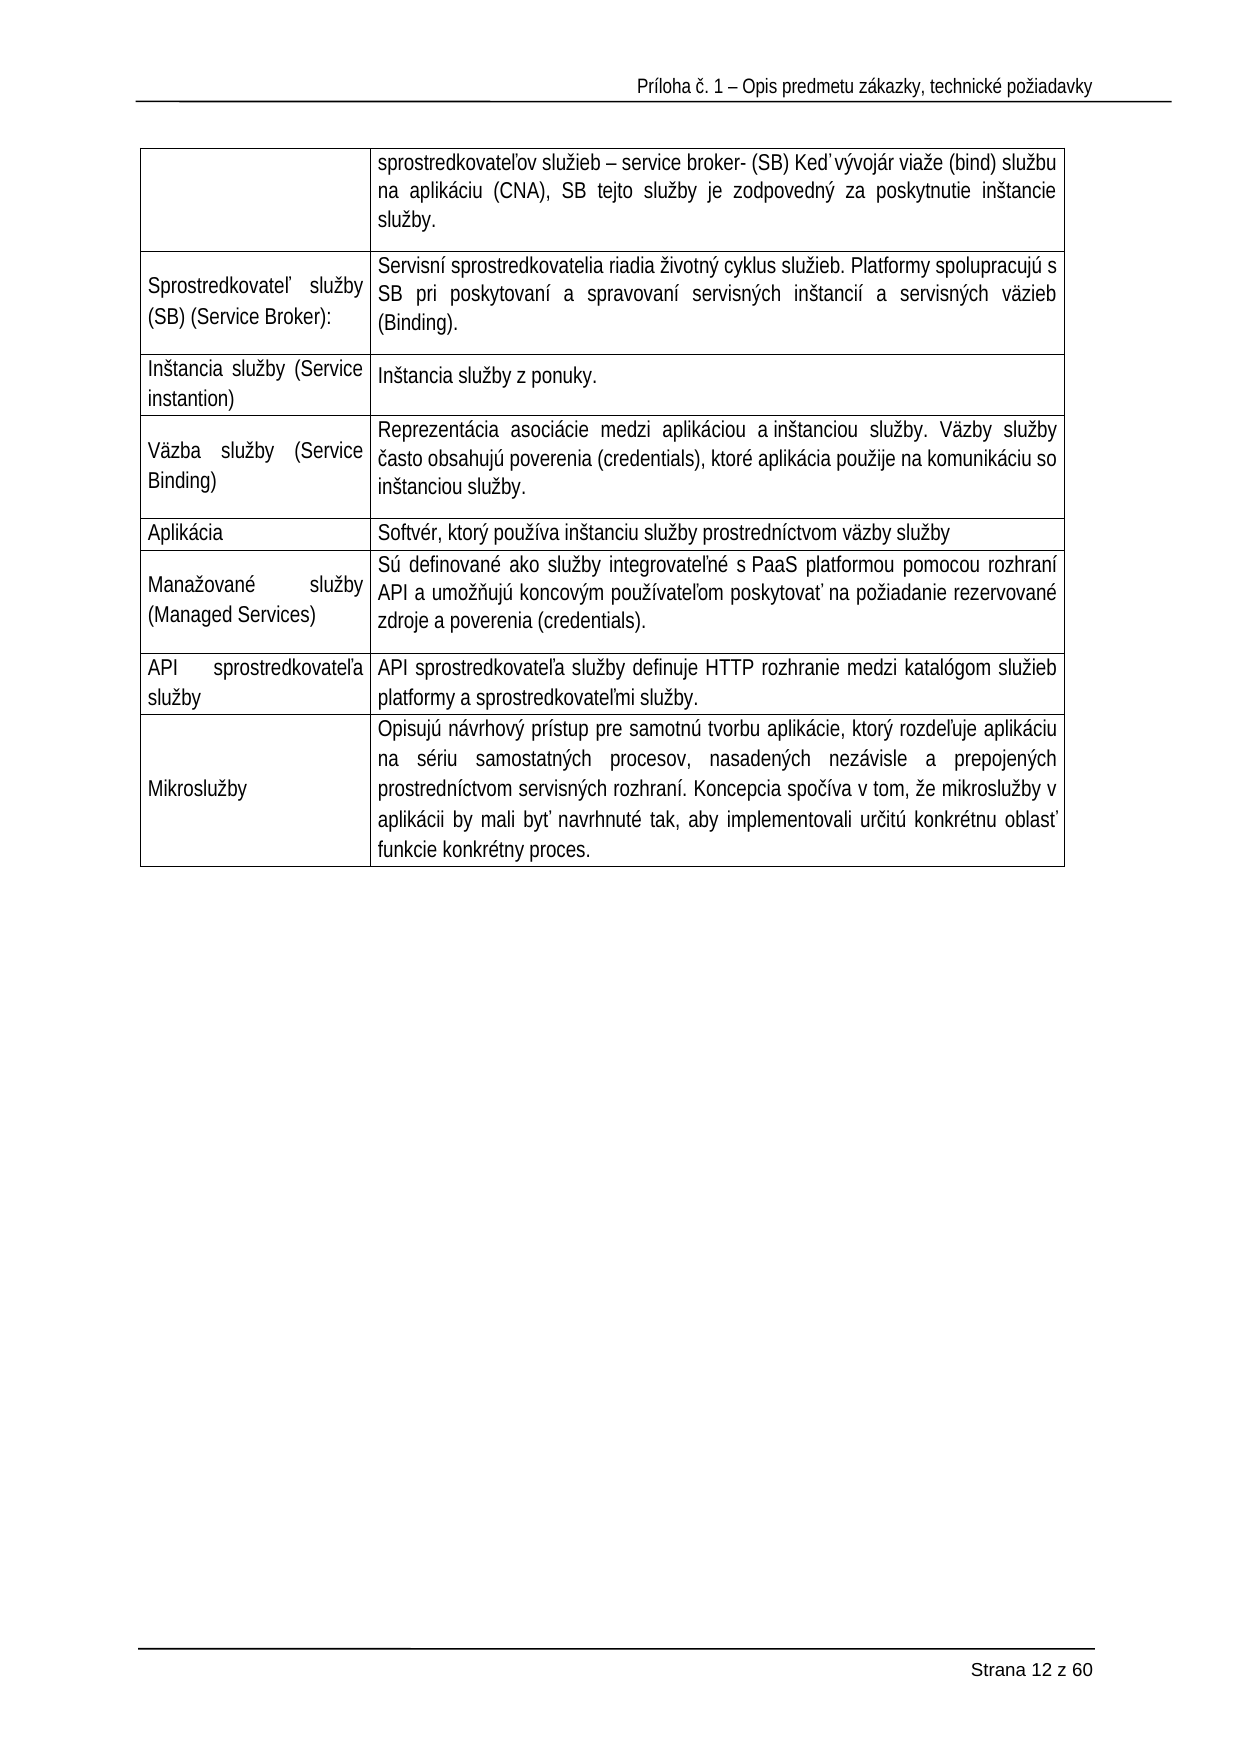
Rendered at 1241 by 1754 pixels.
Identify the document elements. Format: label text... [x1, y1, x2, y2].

table_cell API sprostredkovateľa služby [141, 654, 370, 714]
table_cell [371, 149, 1064, 251]
table_cell Manažované služby (Managed Services) [141, 551, 370, 652]
table_cell Inštancia služby (Service instantion) [141, 355, 370, 415]
table_cell Mikroslužby [141, 715, 370, 866]
table_cell Sprostredkovateľ služby (SB) (Service Broker): [141, 252, 370, 354]
table_cell Softvér, ktorý používa inštanciu služby prostredníctvom väzby služby [371, 519, 1064, 549]
table_cell Sú definované ako služby integrovateľné s PaaS platformou pomocou rozhraní API a umožňujú koncovým používateľom poskytovať na požiadanie rezervované zdroje a poverenia (credentials). [371, 551, 1064, 652]
table_cell Aplikácia [141, 519, 370, 549]
table_cell API sprostredkovateľa služby definuje HTTP rozhranie medzi katalógom služieb platformy a sprostredkovateľmi služby. [371, 654, 1064, 714]
table_cell Opisujú návrhový prístup pre samotnú tvorbu aplikácie, ktorý rozdeľuje aplikáciu na sériu samostatných procesov, nasadených nezávisle a prepojených prostredníctvom servisných rozhraní. Koncepcia spočíva v tom, že mikroslužby v aplikácii by mali byť navrhnuté tak, aby implementovali určitú konkrétnu oblasť funkcie konkrétny proces. [371, 715, 1064, 866]
table_cell Väzba služby (Service Binding) [141, 416, 370, 518]
table_cell Reprezentácia asociácie medzi aplikáciou a inštanciou služby. Väzby služby často obsahujú poverenia (credentials), ktoré aplikácia použije na komunikáciu so inštanciou služby. [371, 416, 1064, 518]
table_cell Servisní sprostredkovatelia riadia životný cyklus služieb. Platformy spolupracujú s SB pri poskytovaní a spravovaní servisných inštancií a servisných väzieb (Binding). [371, 252, 1064, 354]
table_cell Inštancia služby z ponuky. [371, 355, 1064, 415]
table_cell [141, 149, 370, 251]
